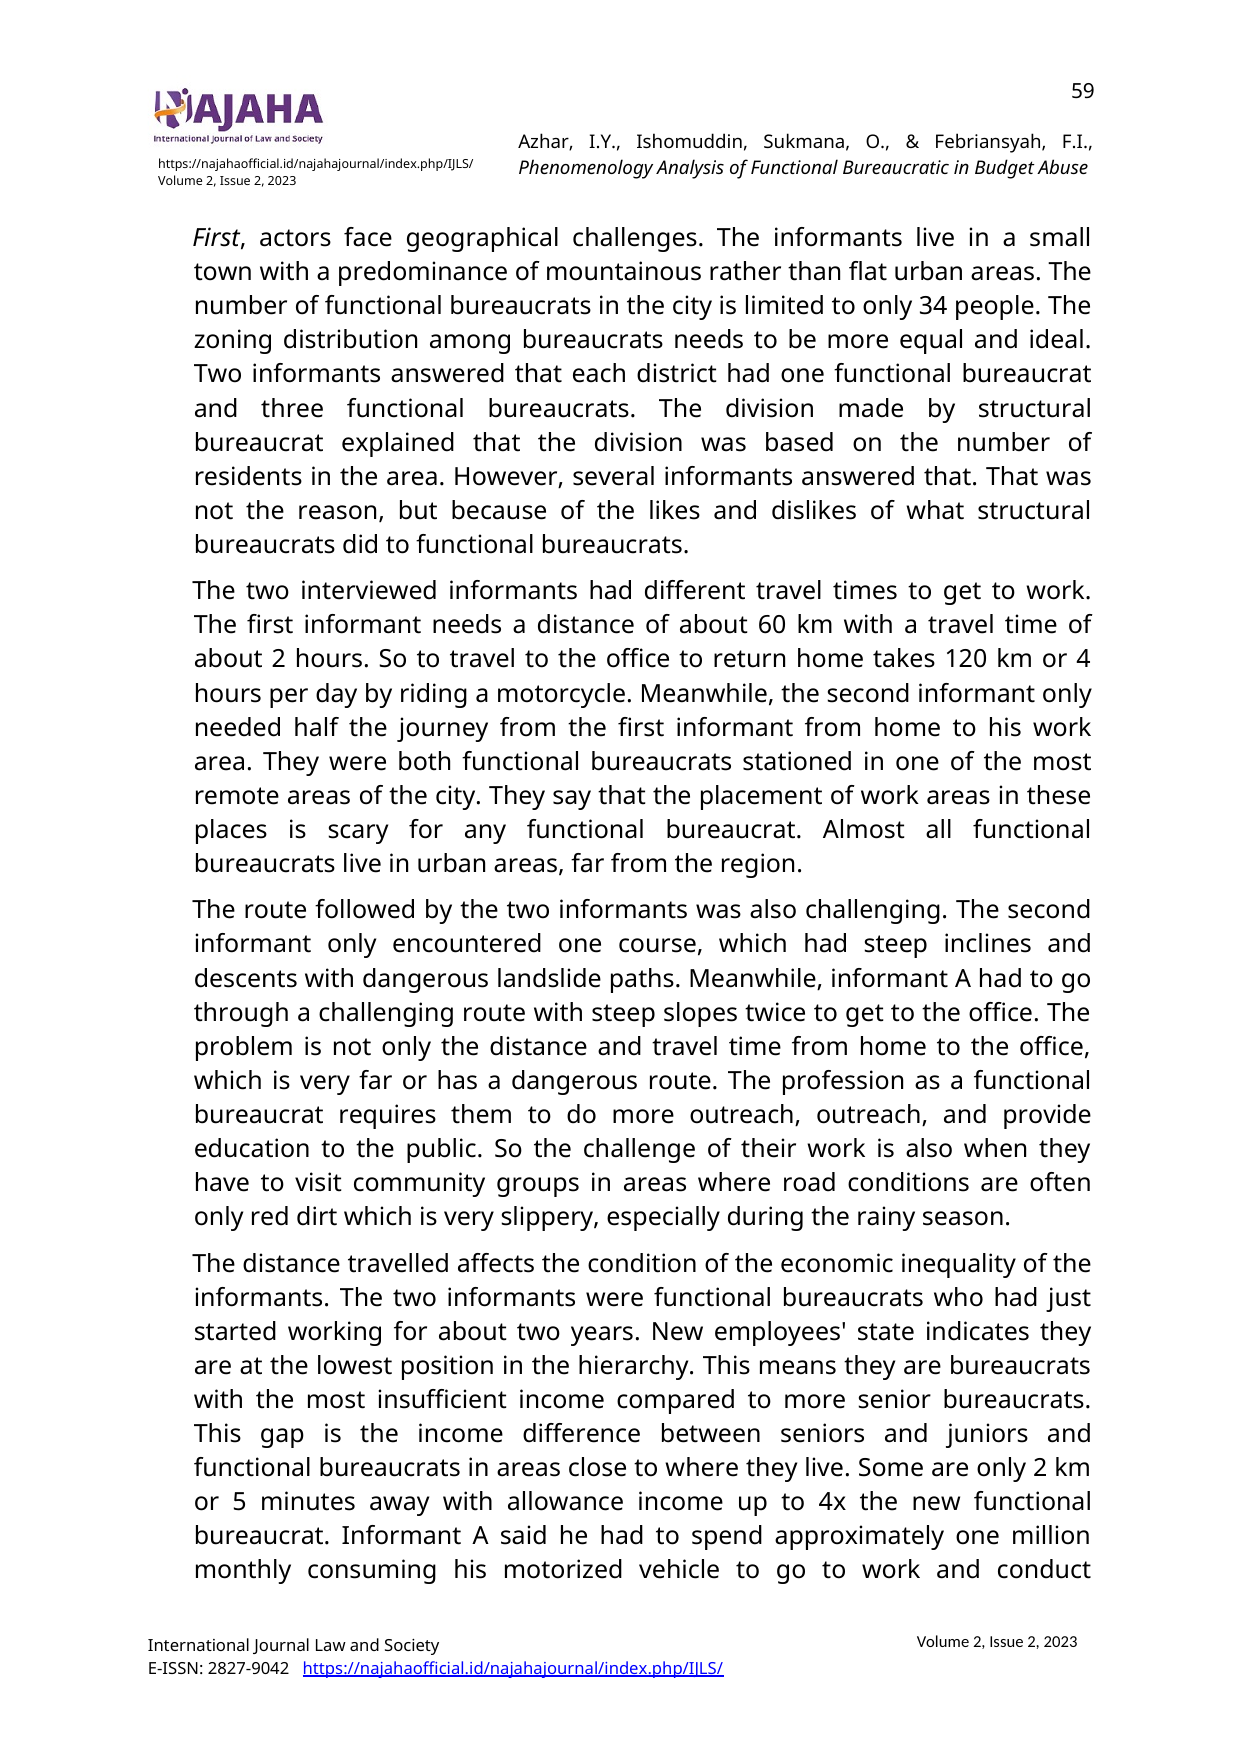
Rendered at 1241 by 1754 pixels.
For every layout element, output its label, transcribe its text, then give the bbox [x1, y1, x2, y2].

text First, actors face geographical challenges. The informants live in a small town with a predominance of mountainous rather than flat urban areas. The number of functional bureaucrats in the city is limited to only 34 people. The zoning distribution among bureaucrats needs to be more equal and ideal. Two informants answered that each district had one functional bureaucrat and three functional bureaucrats. The division made by structural bureaucrat explained that the division was based on the number of residents in the area. However, several informants answered that. That was not the reason, but because of the likes and dislikes of what structural bureaucrats did to functional bureaucrats. [192, 220, 1093, 561]
text The route followed by the two informants was also challenging. The second informant only encountered one course, which had steep inclines and descents with dangerous landslide paths. Meanwhile, informant A had to go through a challenging route with steep slopes twice to get to the office. The problem is not only the distance and travel time from home to the office, which is very far or has a dangerous route. The profession as a functional bureaucrat requires them to do more outreach, outreach, and provide education to the public. So the challenge of their work is also when they have to visit community groups in areas where road conditions are often only red dirt which is very slippery, especially during the rainy season. [192, 892, 1093, 1233]
picture [147, 75, 328, 158]
text The two interviewed informants had different travel times to get to work. The first informant needs a distance of about 60 km with a travel time of about 2 hours. So to travel to the office to return home takes 120 km or 4 hours per day by riding a motorcycle. Meanwhile, the second informant only needed half the journey from the first informant from home to his work area. They were both functional bureaucrats stationed in one of the most remote areas of the city. They say that the placement of work areas in these places is scary for any functional bureaucrat. Almost all functional bureaucrats live in urban areas, far from the region. [192, 573, 1093, 879]
